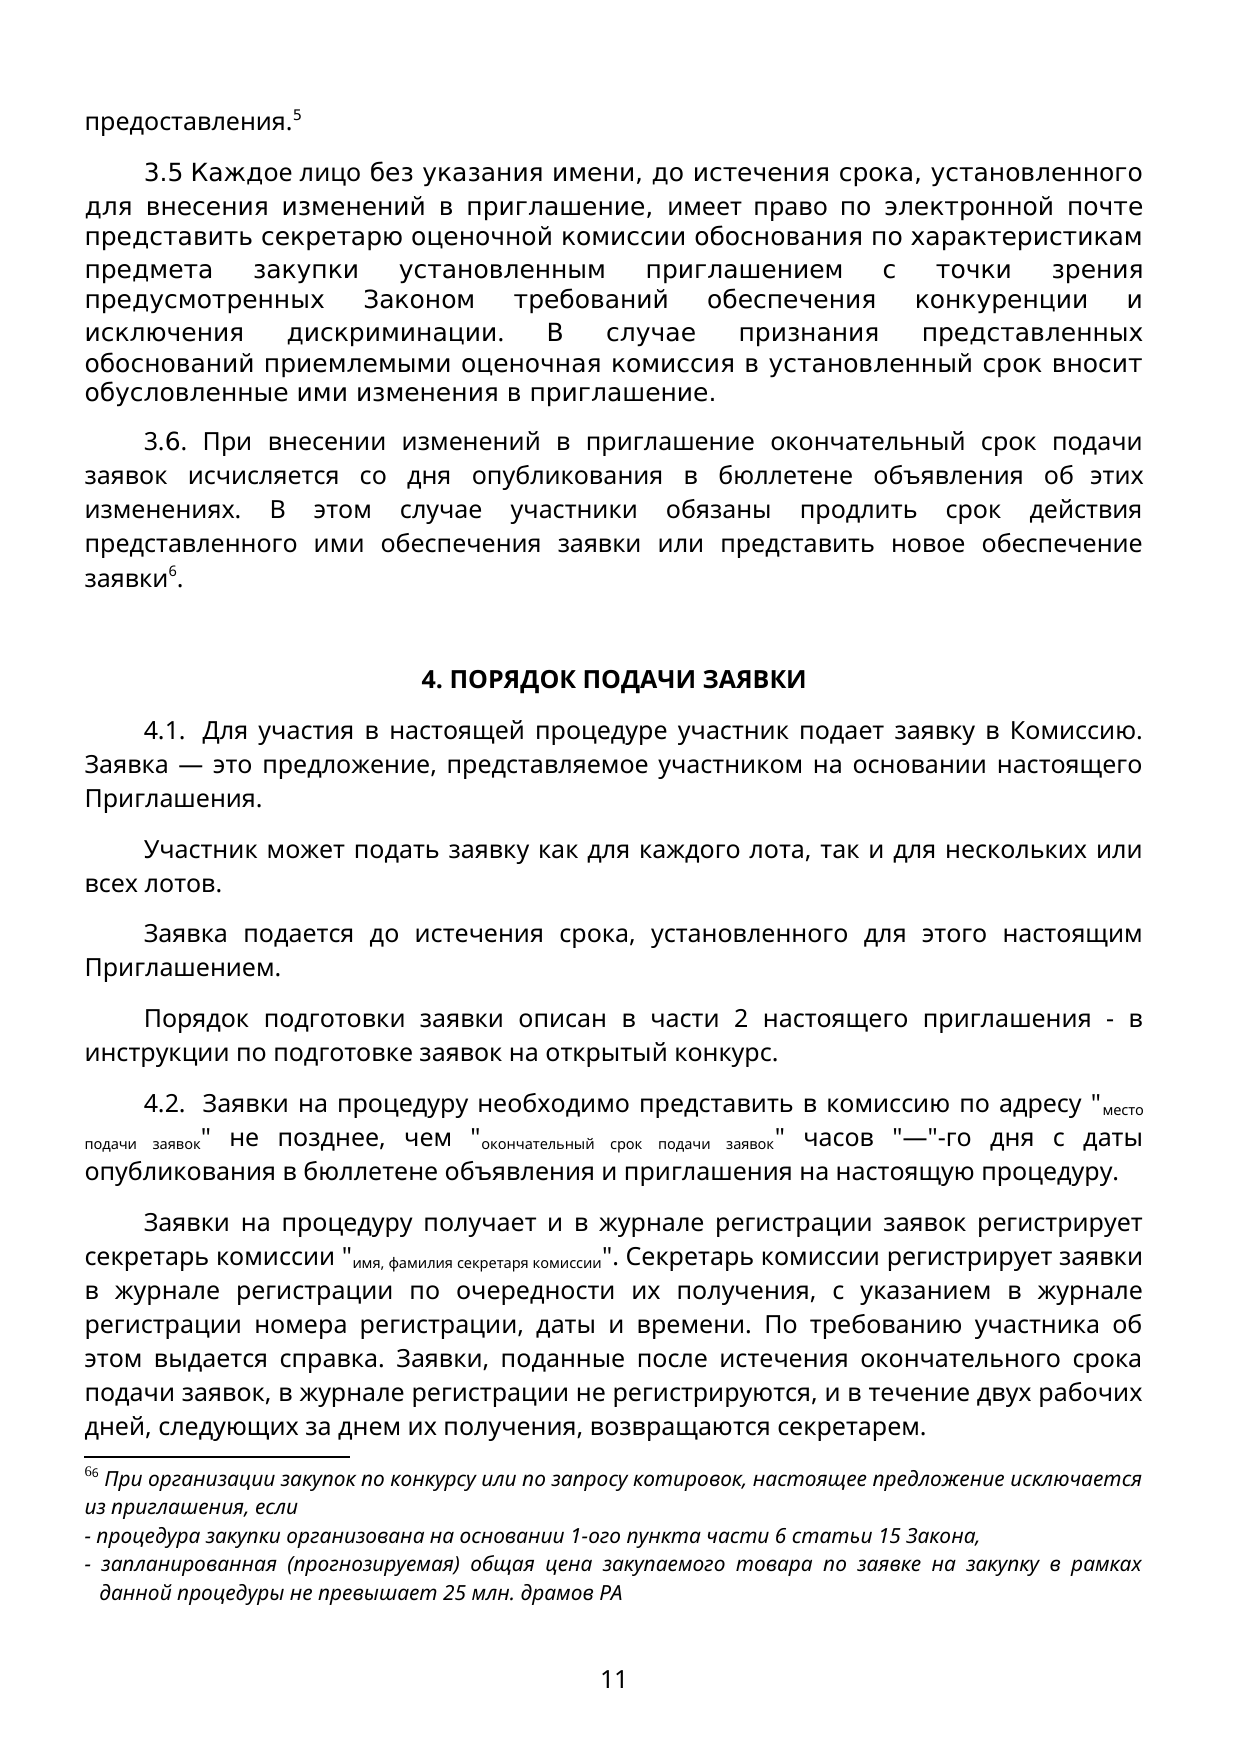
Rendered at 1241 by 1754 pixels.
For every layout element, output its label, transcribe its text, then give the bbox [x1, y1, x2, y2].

text 4.1. Для участия в настоящей процедуре участник подает заявку в Комиссию. Заявка — это предложение, представляемое участником на основании настоящего Приглашения. [84, 712, 1144, 814]
text Заявка подается до истечения срока, установленного для этого настоящим Приглашением. [84, 916, 1144, 984]
text Участник может подать заявку как для каждого лота, так и для нескольких или всех лотов. [84, 831, 1144, 899]
text Заявки на процедуру получает и в журнале регистрации заявок регистрирует секретарь комиссии "имя, фамилия секретаря комиссии". Секретарь комиссии регистрирует заявки в журнале регистрации по очередности их получения, с указанием в журнале регистрации номера регистрации, даты и времени. По требованию участника об этом выдается справка. Заявки, поданные после истечения окончательного срока подачи заявок, в журнале регистрации не регистрируются, и в течение двух рабочих дней, следующих за днем их получения, возвращаются секретарем. [84, 1204, 1144, 1443]
text 3.4. В приглашение могут быть внесены изменения минимум за пять календарных дней до истечения окончательного срока подачи заявок. В течение трех календарных дней, следующих за днем внесения изменения, в бюллетене опубликовывается объявление о внесении изменений и условиях их предоставления.5 [84, 103, 1144, 137]
text 4. ПОРЯДОК ПОДАЧИ ЗАЯВКИ [84, 662, 1144, 696]
text 4.2. Заявки на процедуру необходимо представить в комиссию по адресу "место подачи заявок" не позднее, чем "окончательный срок подачи заявок" часов "—"-го дня с даты опубликования в бюллетене объявления и приглашения на настоящую процедуру. [84, 1086, 1144, 1188]
text 3.6. При внесении изменений в приглашение окончательный срок подачи заявок исчисляется со дня опубликования в бюллетене объявления об этих изменениях. В этом случае участники обязаны продлить срок действия представленного ими обеспечения заявки или представить новое обеспечение заявки6. [84, 424, 1144, 594]
text Порядок подготовки заявки описан в части 2 настоящего приглашения - в инструкции по подготовке заявок на открытый конкурс. [84, 1001, 1144, 1069]
text 3.5 Каждое лицо без указания имени, до истечения срока, установленного для внесения изменений в приглашение, имеет право по электронной почте представить секретарю оценочной комиссии обоснования по характеристикам предмета закупки установленным приглашением с точки зрения предусмотренных Законом требований обеспечения конкуренции и исключения дискриминации. В случае признания представленных обоснований приемлемыми оценочная комиссия в установленный срок вносит обусловленные ими изменения в приглашение. [84, 154, 1144, 407]
